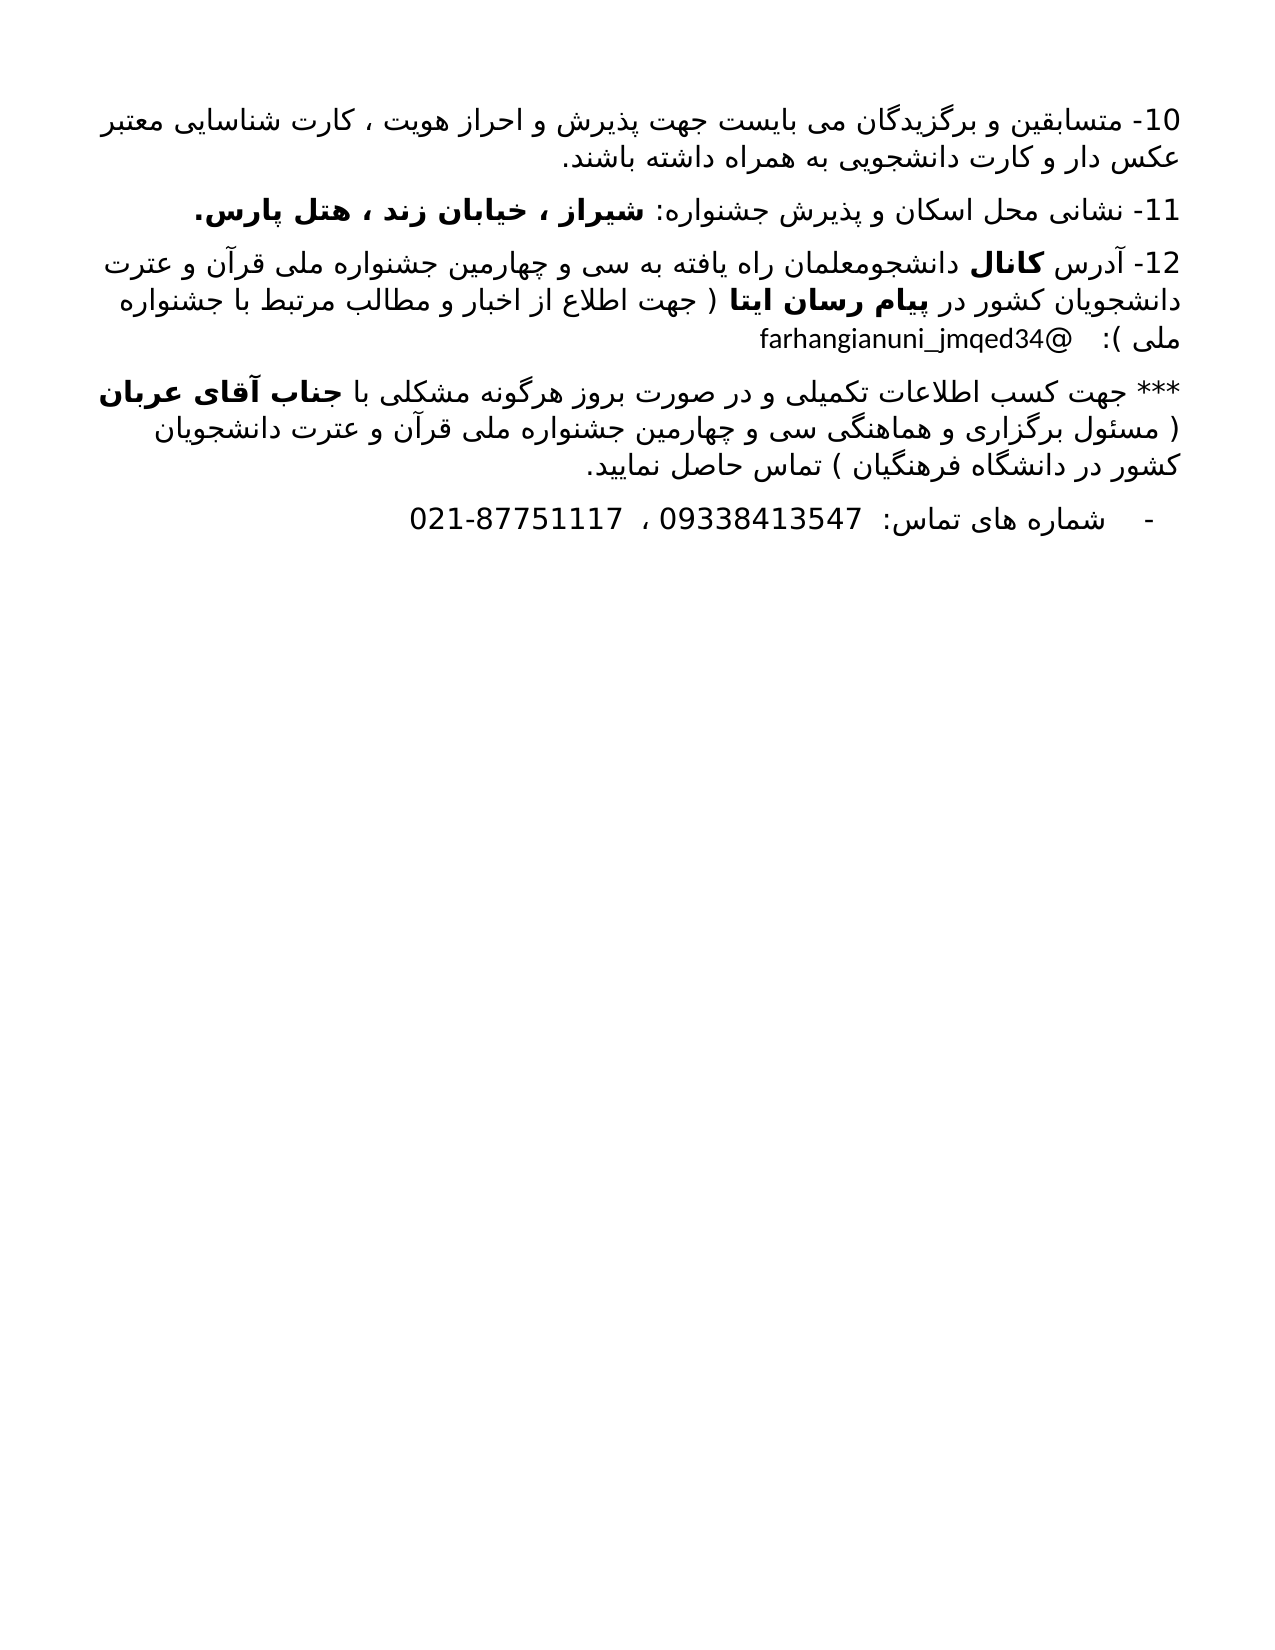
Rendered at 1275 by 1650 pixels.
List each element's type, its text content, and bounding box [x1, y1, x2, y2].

text 10- متسابقین و برگزیدگان می بایست جهت پذیرش و احراز هویت ، کارت شناسایی معتبر عکس دار و کارت دانشجویی به همراه داشته باشند. [89, 103, 1181, 174]
list شماره های تماس: 09338413547 ، 87751117-021 [89, 502, 1144, 536]
text 12- آدرس کانال دانشجومعلمان راه یافته به سی و چهارمین جشنواره ملی قرآن و عترت دانشجویان کشور در پیام رسان ایتا ( جهت اطلاع از اخبار و مطالب مرتبط با جشنواره ملی ): @farhangianuni_jmqed34 [89, 247, 1181, 356]
text *** جهت کسب اطلاعات تکمیلی و در صورت بروز هرگونه مشکلی با جناب آقای عربان ( مسئول برگزاری و هماهنگی سی و چهارمین جشنواره ملی قرآن و عترت دانشجویان کشور در دانشگاه فرهنگیان ) تماس حاصل نمایید. [89, 375, 1181, 482]
text 11- نشانی محل اسکان و پذیرش جشنواره: شیراز ، خیابان زند ، هتل پارس. [89, 193, 1181, 227]
